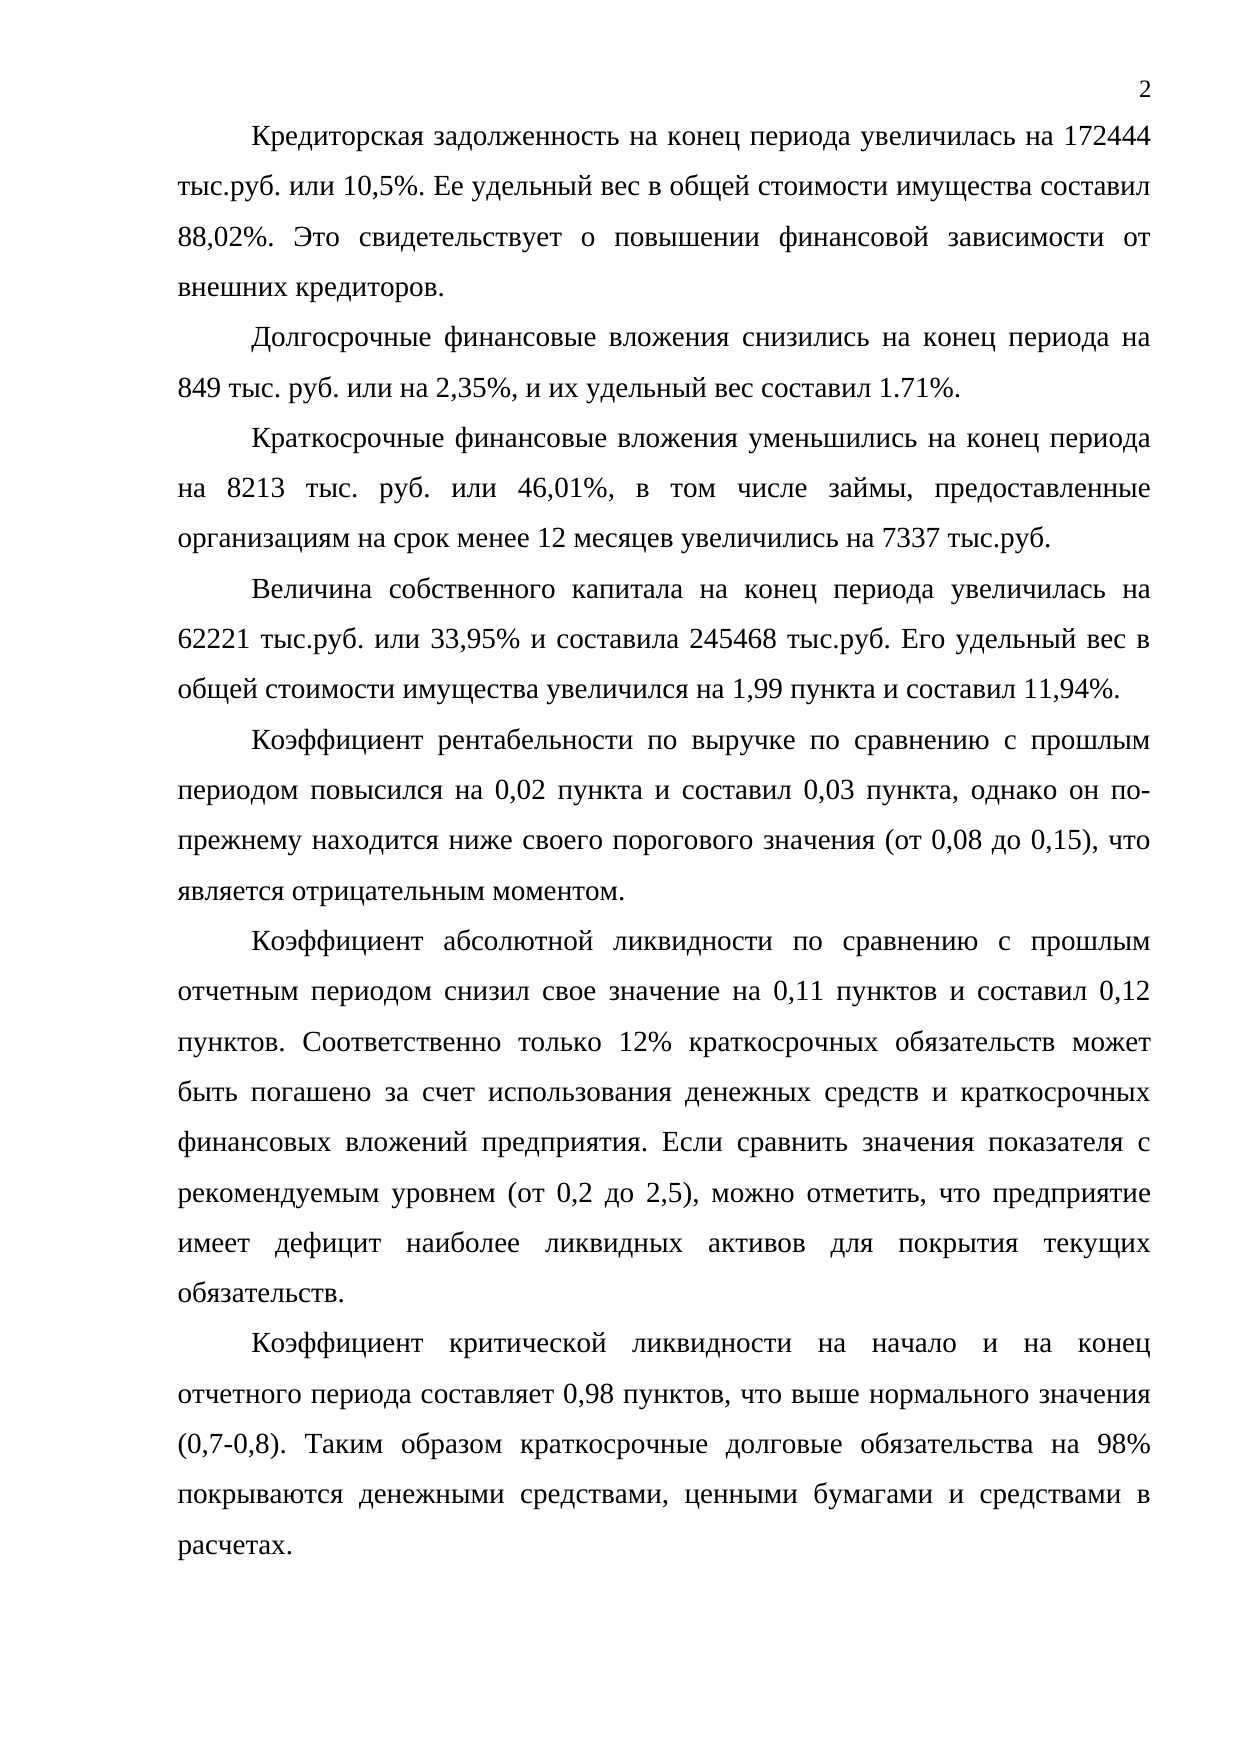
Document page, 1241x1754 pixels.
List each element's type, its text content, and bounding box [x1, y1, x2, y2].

text Коэффициент критической ликвидности на начало и на конец отчетного периода составляет 0,98 пунктов, что выше нормального значения (0,7-0,8). Таким образом краткосрочные долговые обязательства на 98% покрываются денежными средствами, ценными бумагами и средствами в расчетах. [177, 1326, 1152, 1560]
text Кредиторская задолженность на конец периода увеличилась на 172444 тыс.руб. или 10,5%. Ее удельный вес в общей стоимости имущества составил 88,02%. Это свидетельствует о повышении финансовой зависимости от внешних кредиторов. [177, 118, 1152, 303]
text Коэффициент рентабельности по выручке по сравнению с прошлым периодом повысился на 0,02 пункта и составил 0,03 пункта, однако он по-прежнему находится ниже своего порогового значения (от 0,08 до 0,15), что является отрицательным моментом. [177, 722, 1152, 906]
text Величина собственного капитала на конец периода увеличилась на 62221 тыс.руб. или 33,95% и составила 245468 тыс.руб. Его удельный вес в общей стоимости имущества увеличился на 1,99 пункта и составил 11,94%. [177, 571, 1152, 705]
text Коэффициент абсолютной ликвидности по сравнению с прошлым отчетным периодом снизил свое значение на 0,11 пунктов и составил 0,12 пунктов. Соответственно только 12% краткосрочных обязательств может быть погашено за счет использования денежных средств и краткосрочных финансовых вложений предприятия. Если сравнить значения показателя с рекомендуемым уровнем (от 0,2 до 2,5), можно отметить, что предприятие имеет дефицит наиболее ликвидных активов для покрытия текущих обязательств. [177, 923, 1152, 1309]
text Долгосрочные финансовые вложения снизились на конец периода на 849 тыс. руб. или на 2,35%, и их удельный вес составил 1.71%. [177, 319, 1152, 403]
text Краткосрочные финансовые вложения уменьшились на конец периода на 8213 тыс. руб. или 46,01%, в том числе займы, предоставленные организациям на срок менее 12 месяцев увеличились на 7337 тыс.руб. [177, 420, 1152, 554]
